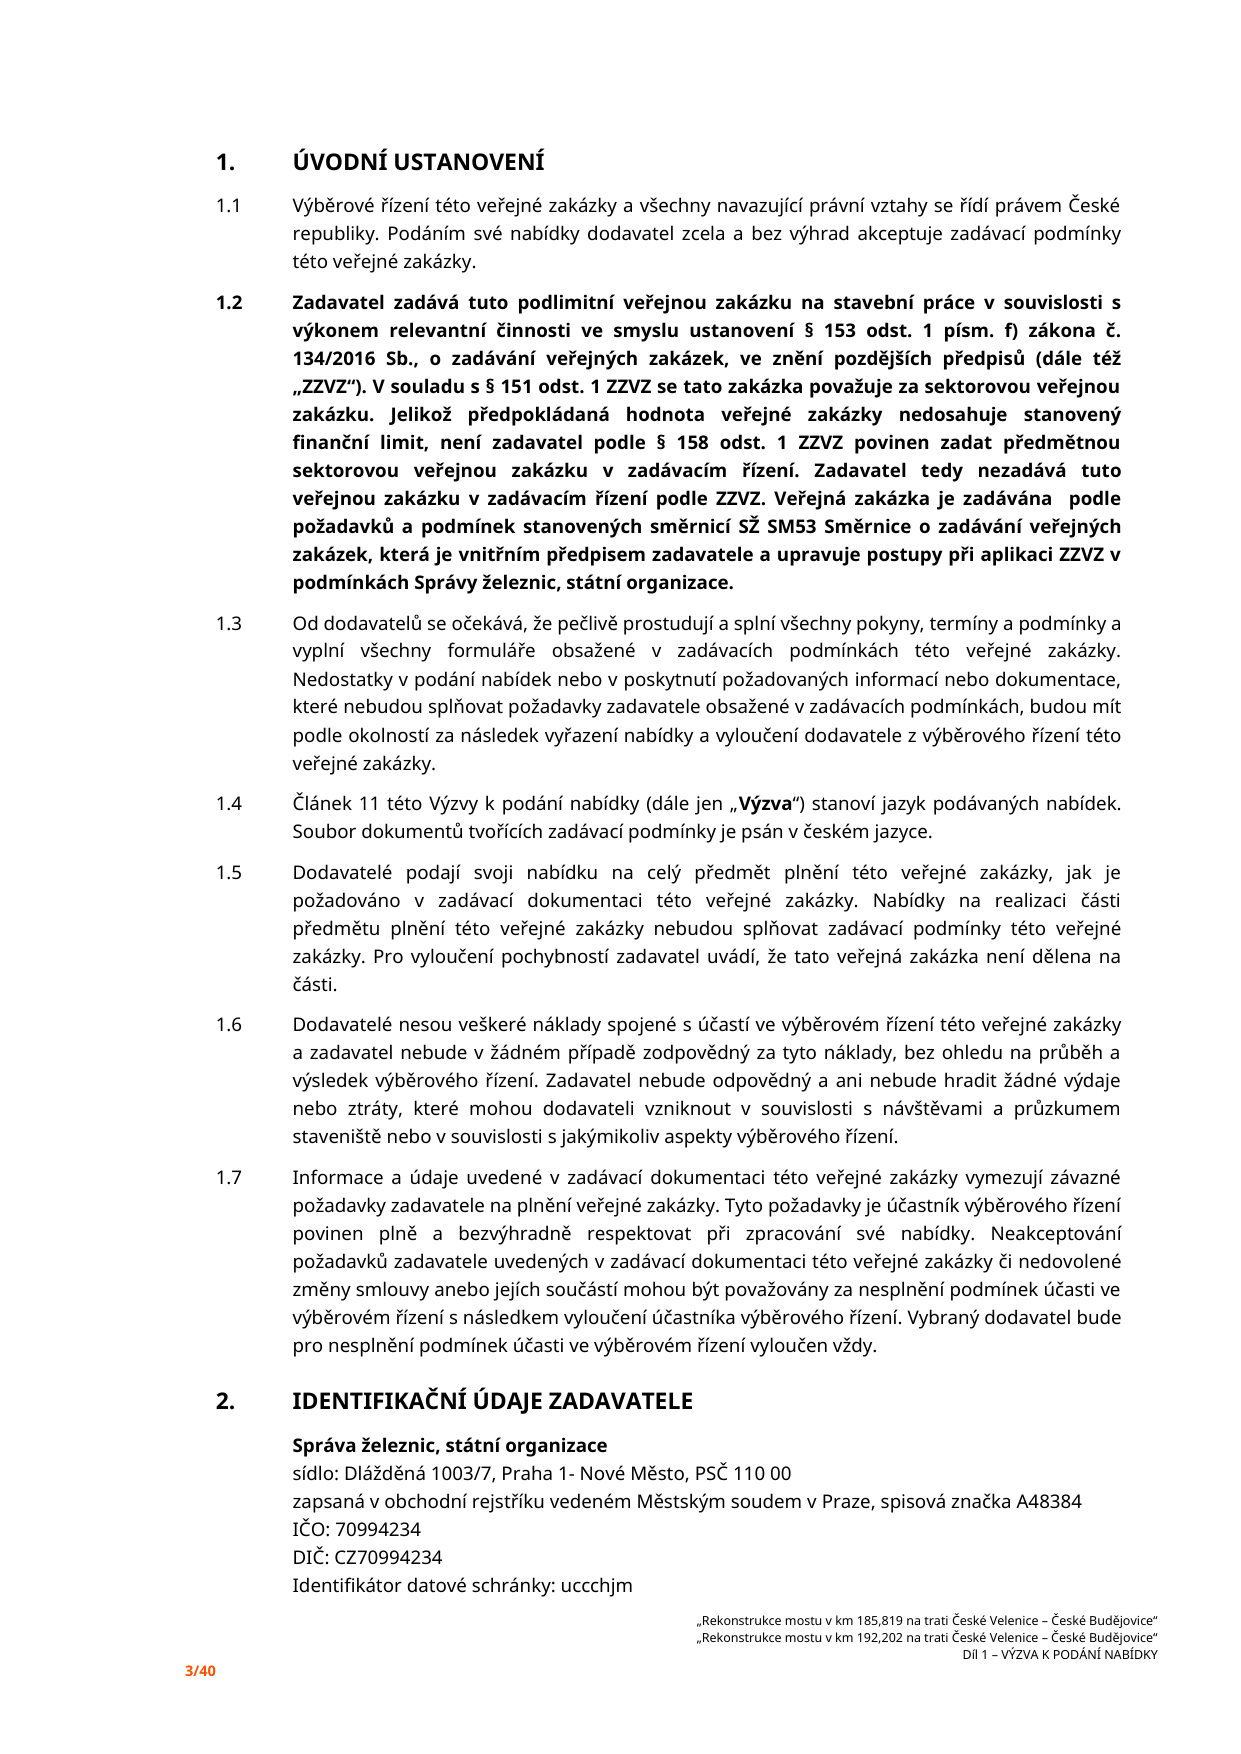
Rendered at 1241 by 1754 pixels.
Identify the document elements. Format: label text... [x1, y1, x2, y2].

text IČO: 70994234 [292, 1516, 1122, 1542]
text Výběrové řízení této veřejné zakázky a všechny navazující právní vztahy se řídí právem České republiky. Podáním své nabídky dodavatel zcela a bez výhrad akceptuje zadávací podmínky této veřejné zakázky. [216, 192, 1122, 274]
text Od dodavatelů se očekává, že pečlivě prostudují a splní všechny pokyny, termíny a podmínky a vyplní všechny formuláře obsažené v zadávacích podmínkách této veřejné zakázky. Nedostatky v podání nabídek nebo v poskytnutí požadovaných informací nebo dokumentace, které nebudou splňovat požadavky zadavatele obsažené v zadávacích podmínkách, budou mít podle okolností za následek vyřazení nabídky a vyloučení dodavatele z výběrového řízení této veřejné zakázky. [216, 610, 1122, 775]
text ÚVODNÍ USTANOVENÍ [216, 146, 1122, 177]
text zapsaná v obchodní rejstříku vedeném Městským soudem v Praze, spisová značka A48384 [292, 1488, 1122, 1514]
text Správa železnic, státní organizace [292, 1432, 1122, 1458]
text Zadavatel zadává tuto podlimitní veřejnou zakázku na stavební práce v souvislosti s výkonem relevantní činnosti ve smyslu ustanovení § 153 odst. 1 písm. f) zákona č. 134/2016 Sb., o zadávání veřejných zakázek, ve znění pozdějších předpisů (dále též „ZZVZ“). V souladu s § 151 odst. 1 ZZVZ se tato zakázka považuje za sektorovou veřejnou zakázku. Jelikož předpokládaná hodnota veřejné zakázky nedosahuje stanovený finanční limit, není zadavatel podle § 158 odst. 1 ZZVZ povinen zadat předmětnou sektorovou veřejnou zakázku v zadávacím řízení. Zadavatel tedy nezadává tuto veřejnou zakázku v zadávacím řízení podle ZZVZ. Veřejná zakázka je zadávána podle požadavků a podmínek stanovených směrnicí SŽ SM53 Směrnice o zadávání veřejných zakázek, která je vnitřním předpisem zadavatele a upravuje postupy při aplikaci ZZVZ v podmínkách Správy železnic, státní organizace. [216, 289, 1122, 595]
text Informace a údaje uvedené v zadávací dokumentaci této veřejné zakázky vymezují závazné požadavky zadavatele na plnění veřejné zakázky. Tyto požadavky je účastník výběrového řízení povinen plně a bezvýhradně respektovat při zpracování své nabídky. Neakceptování požadavků zadavatele uvedených v zadávací dokumentaci této veřejné zakázky či nedovolené změny smlouvy anebo jejích součástí mohou být považovány za nesplnění podmínek účasti ve výběrovém řízení s následkem vyloučení účastníka výběrového řízení. Vybraný dodavatel bude pro nesplnění podmínek účasti ve výběrovém řízení vyloučen vždy. [216, 1164, 1122, 1358]
text Identifikátor datové schránky: uccchjm [292, 1572, 1122, 1598]
text Dodavatelé podají svoji nabídku na celý předmět plnění této veřejné zakázky, jak je požadováno v zadávací dokumentaci této veřejné zakázky. Nabídky na realizaci části předmětu plnění této veřejné zakázky nebudou splňovat zadávací podmínky této veřejné zakázky. Pro vyloučení pochybností zadavatel uvádí, že tato veřejná zakázka není dělena na části. [216, 859, 1122, 997]
text Dodavatelé nesou veškeré náklady spojené s účastí ve výběrovém řízení této veřejné zakázky a zadavatel nebude v žádném případě zodpovědný za tyto náklady, bez ohledu na průběh a výsledek výběrového řízení. Zadavatel nebude odpovědný a ani nebude hradit žádné výdaje nebo ztráty, které mohou dodavateli vzniknout v souvislosti s návštěvami a průzkumem staveniště nebo v souvislosti s jakýmikoliv aspekty výběrového řízení. [216, 1012, 1122, 1149]
text Článek 11 této Výzvy k podání nabídky (dále jen „Výzva“) stanoví jazyk podávaných nabídek. Soubor dokumentů tvořících zadávací podmínky je psán v českém jazyce. [216, 790, 1122, 844]
text sídlo: Dlážděná 1003/7, Praha 1- Nové Město, PSČ 110 00 [292, 1460, 1122, 1486]
text DIČ: CZ70994234 [292, 1544, 1122, 1570]
text IDENTIFIKAČNÍ ÚDAJE ZADAVATELE [216, 1385, 1122, 1417]
